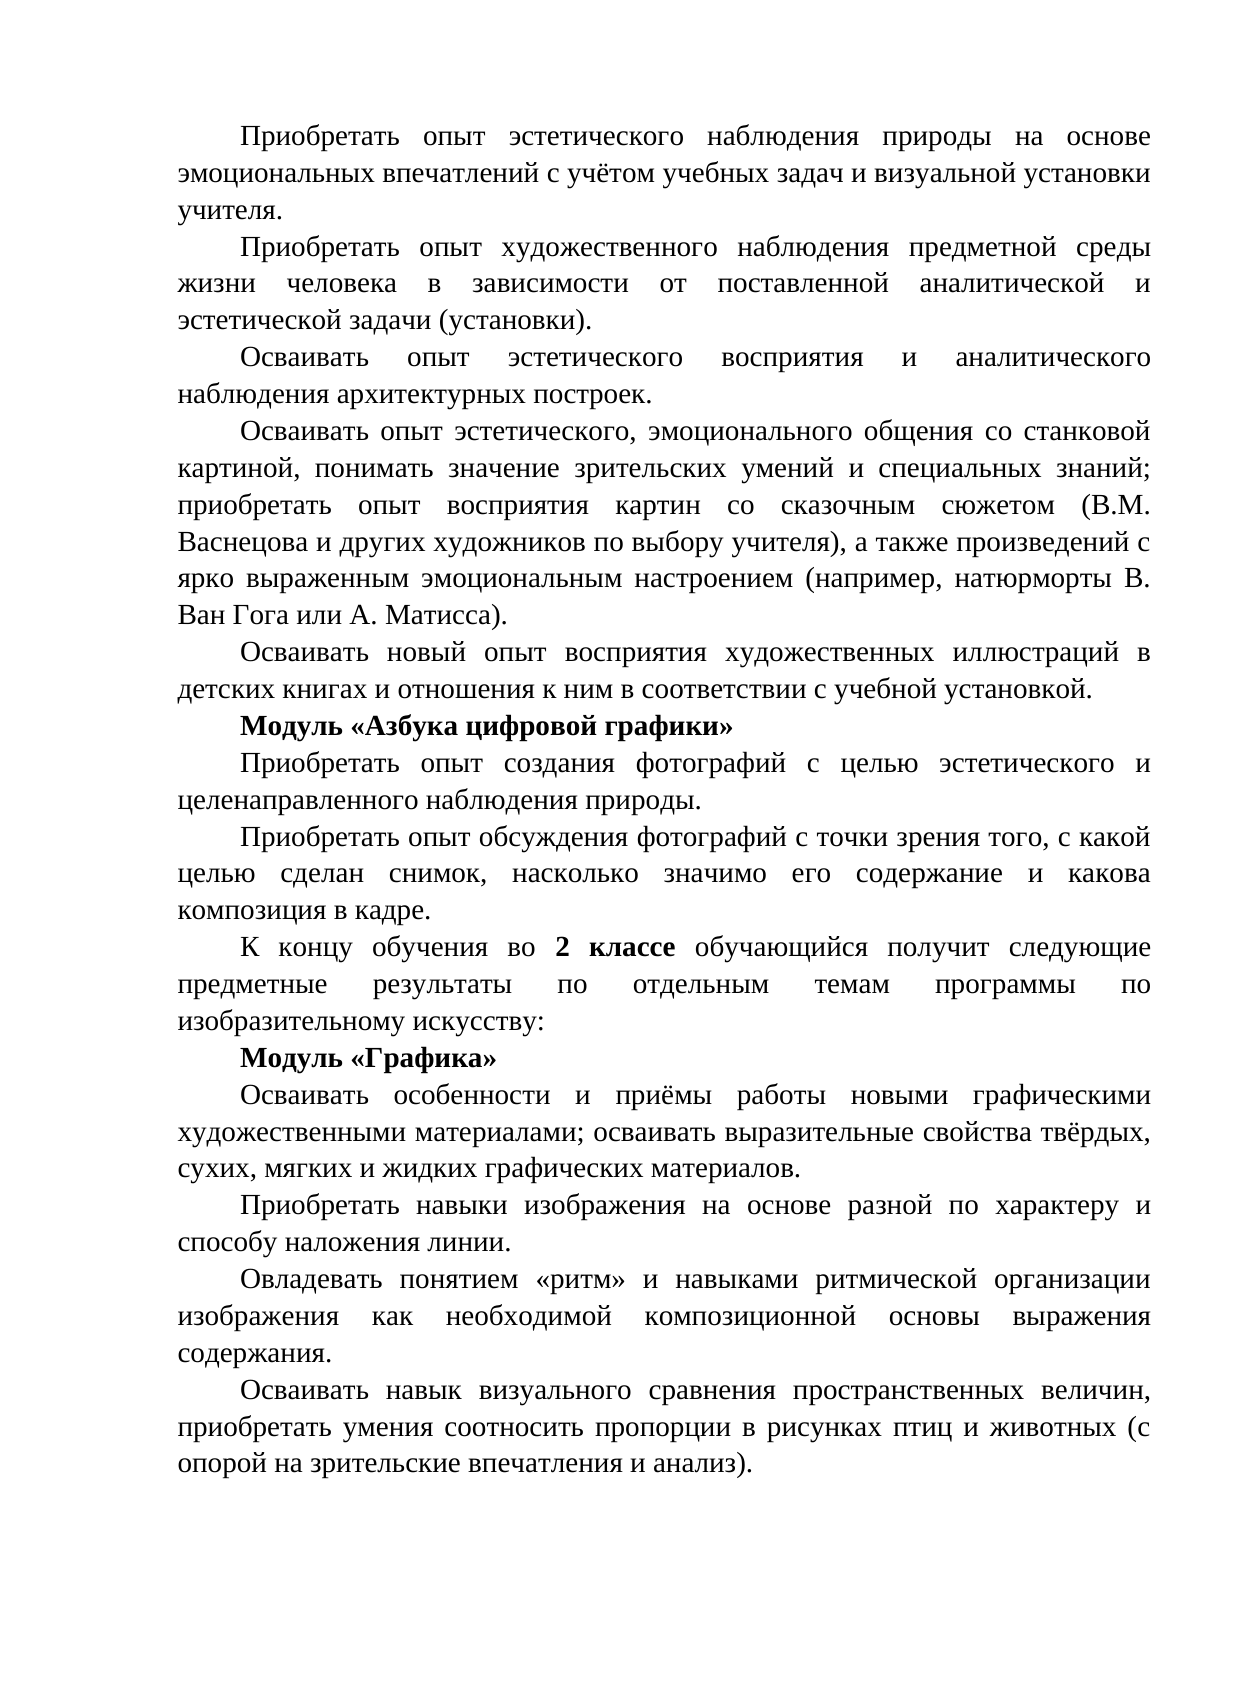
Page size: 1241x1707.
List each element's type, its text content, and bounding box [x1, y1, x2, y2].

text Приобретать опыт художественного наблюдения предметной среды жизни человека в зависимости от поставленной аналитической и эстетической задачи (установки). [177, 229, 1152, 336]
text Приобретать навыки изображения на основе разной по характеру и способу наложения линии. [177, 1187, 1152, 1258]
text Осваивать особенности и приёмы работы новыми графическими художественными материалами; осваивать выразительные свойства твёрдых, сухих, мягких и жидких графических материалов. [177, 1077, 1152, 1184]
text Осваивать навык визуального сравнения пространственных величин, приобретать умения соотносить пропорции в рисунках птиц и животных (с опорой на зрительские впечатления и анализ). [177, 1372, 1152, 1479]
text Осваивать опыт эстетического, эмоционального общения со станковой картиной, понимать значение зрительских умений и специальных знаний; приобретать опыт восприятия картин со сказочным сюжетом (В.М. Васнецова и других художников по выбору учителя), а также произведений с ярко выраженным эмоциональным настроением (например, натюрморты В. Ван Гога или А. Матисса). [177, 413, 1152, 631]
text Приобретать опыт эстетического наблюдения природы на основе эмоциональных впечатлений с учётом учебных задач и визуальной установки учителя. [177, 118, 1152, 225]
text К концу обучения во 2 классе обучающийся получит следующие предметные результаты по отдельным темам программы по изобразительному искусству: [177, 929, 1152, 1037]
text Овладевать понятием «ритм» и навыками ритмической организации изображения как необходимой композиционной основы выражения содержания. [177, 1261, 1152, 1368]
text Модуль «Графика» [177, 1040, 1152, 1073]
text Приобретать опыт создания фотографий с целью эстетического и целенаправленного наблюдения природы. [177, 745, 1152, 815]
text Осваивать новый опыт восприятия художественных иллюстраций в детских книгах и отношения к ним в соответствии с учебной установкой. [177, 634, 1152, 705]
text Приобретать опыт обсуждения фотографий с точки зрения того, с какой целью сделан снимок, насколько значимо его содержание и какова композиция в кадре. [177, 819, 1152, 926]
text Осваивать опыт эстетического восприятия и аналитического наблюдения архитектурных построек. [177, 339, 1152, 410]
text Модуль «Азбука цифровой графики» [177, 708, 1152, 742]
